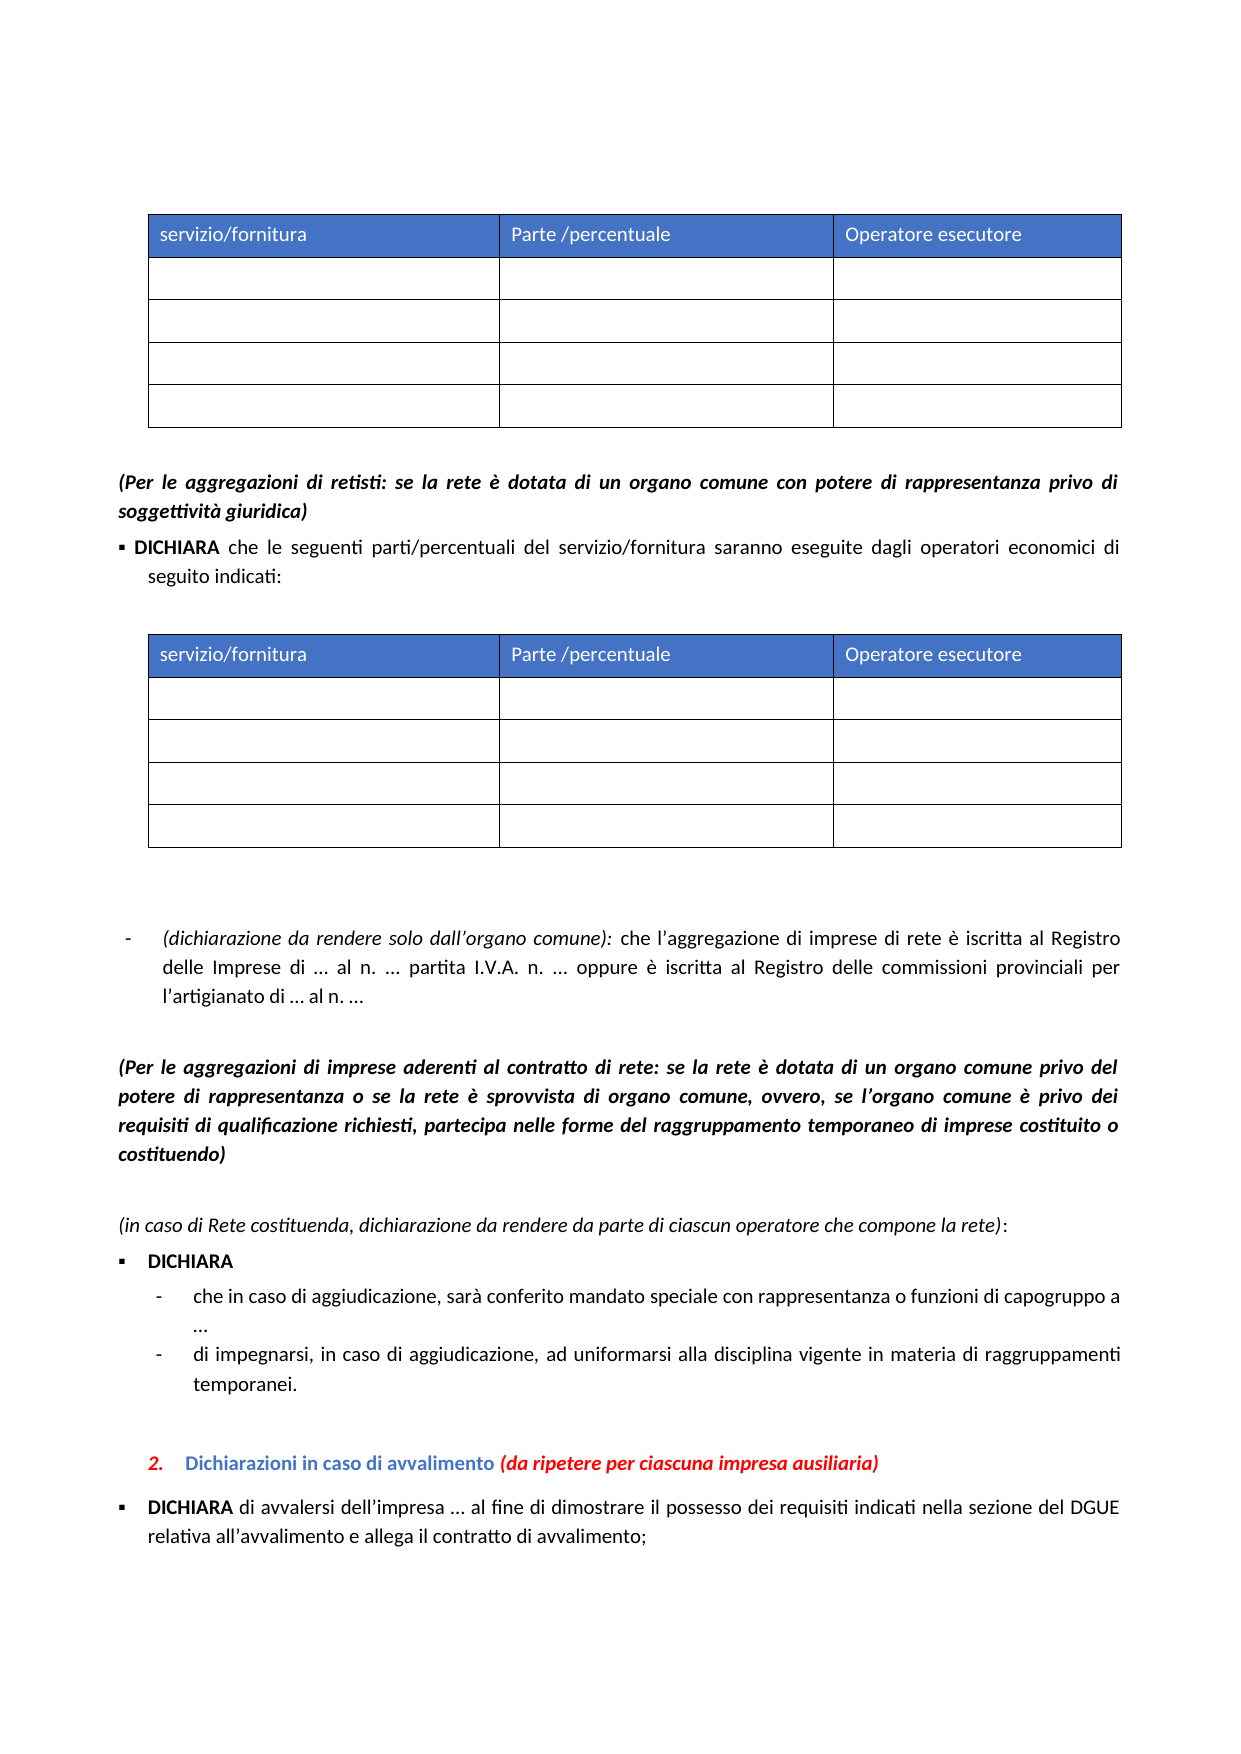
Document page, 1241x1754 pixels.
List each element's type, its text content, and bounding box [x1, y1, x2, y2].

text (Per le aggregazioni di imprese aderenti al contratto di rete: se la rete è dotata di un organo comune privo del potere di rappresentanza o se la rete è sprovvista di organo comune, ovvero, se l’organo comune è privo dei requisiti di qualificazione richiesti, partecipa nelle forme del raggruppamento temporaneo di imprese costituito o costituendo) [118, 1054, 1122, 1167]
list di impegnarsi, in caso di aggiudicazione, ad uniformarsi alla disciplina vigente in materia di raggruppamenti temporanei. [156, 1342, 1122, 1396]
table_cell [834, 258, 1121, 299]
table_cell [149, 385, 499, 427]
table_cell [500, 300, 833, 342]
list che in caso di aggiudicazione, sarà conferito mandato speciale con rappresentanza o funzioni di capogruppo a … [156, 1283, 1122, 1338]
table_cell [149, 258, 499, 299]
table_cell [500, 720, 833, 762]
table_header servizio/fornitura [149, 635, 499, 677]
table_header Parte /percentuale [500, 635, 833, 677]
table_cell [149, 720, 499, 762]
text ▪ DICHIARA [118, 1248, 1122, 1273]
table_cell [149, 678, 499, 719]
text (Per le aggregazioni di retisti: se la rete è dotata di un organo comune con potere di rappresentanza privo di soggettività giuridica) [118, 469, 1122, 524]
list Dichiarazioni in caso di avvalimento (da ripetere per ciascuna impresa ausiliaria) [148, 1450, 1122, 1476]
table_cell [834, 385, 1121, 427]
table_header servizio/fornitura [149, 215, 499, 257]
table_cell [834, 763, 1121, 804]
table_cell [500, 805, 833, 847]
text (in caso di Rete costituenda, dichiarazione da rendere da parte di ciascun operatore che compone la rete): [118, 1212, 1122, 1238]
table_cell [500, 763, 833, 804]
text ▪ DICHIARA che le seguenti parti/percentuali del servizio/fornitura saranno eseguite dagli operatori economici di seguito indicati: [118, 534, 1122, 588]
table_cell [149, 300, 499, 342]
table_cell [149, 805, 499, 847]
table_cell [834, 343, 1121, 384]
table_header Parte /percentuale [500, 215, 833, 257]
table_cell [500, 343, 833, 384]
list (dichiarazione da rendere solo dall’organo comune): che l’aggregazione di imprese di rete è iscritta al Registro delle Imprese di … al n. ... partita I.V.A. n. ... oppure è iscritta al Registro delle commissioni provinciali per l’artigianato di … al n. … [125, 925, 1122, 1009]
table_cell [149, 343, 499, 384]
table_header Operatore esecutore [834, 635, 1121, 677]
table_cell [500, 385, 833, 427]
table_cell [500, 678, 833, 719]
table_cell [834, 678, 1121, 719]
table_cell [834, 300, 1121, 342]
table_cell [149, 763, 499, 804]
table_header Operatore esecutore [834, 215, 1121, 257]
table_cell [834, 805, 1121, 847]
table_cell [500, 258, 833, 299]
table_cell [834, 720, 1121, 762]
text ▪ DICHIARA di avvalersi dell’impresa … al fine di dimostrare il possesso dei requisiti indicati nella sezione del DGUE relativa all’avvalimento e allega il contratto di avvalimento; [118, 1494, 1122, 1549]
